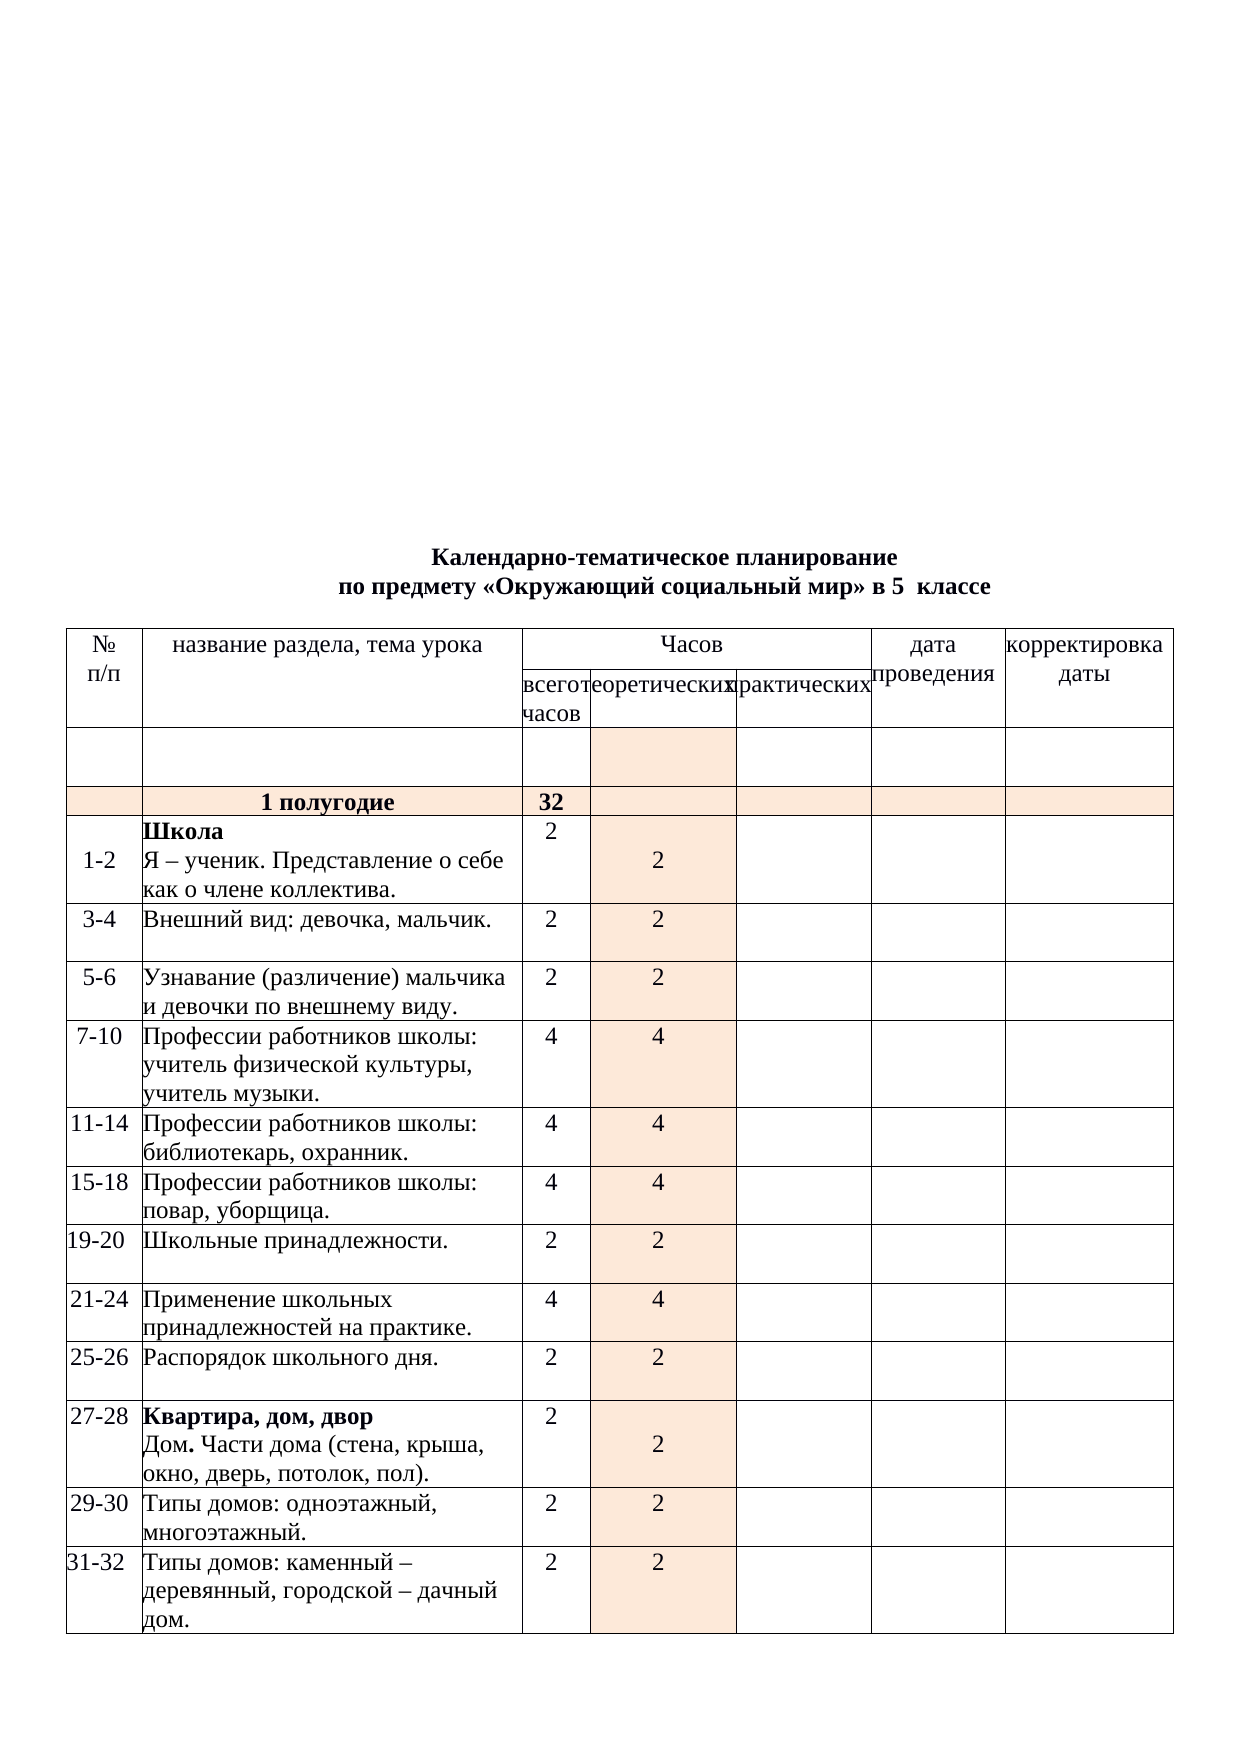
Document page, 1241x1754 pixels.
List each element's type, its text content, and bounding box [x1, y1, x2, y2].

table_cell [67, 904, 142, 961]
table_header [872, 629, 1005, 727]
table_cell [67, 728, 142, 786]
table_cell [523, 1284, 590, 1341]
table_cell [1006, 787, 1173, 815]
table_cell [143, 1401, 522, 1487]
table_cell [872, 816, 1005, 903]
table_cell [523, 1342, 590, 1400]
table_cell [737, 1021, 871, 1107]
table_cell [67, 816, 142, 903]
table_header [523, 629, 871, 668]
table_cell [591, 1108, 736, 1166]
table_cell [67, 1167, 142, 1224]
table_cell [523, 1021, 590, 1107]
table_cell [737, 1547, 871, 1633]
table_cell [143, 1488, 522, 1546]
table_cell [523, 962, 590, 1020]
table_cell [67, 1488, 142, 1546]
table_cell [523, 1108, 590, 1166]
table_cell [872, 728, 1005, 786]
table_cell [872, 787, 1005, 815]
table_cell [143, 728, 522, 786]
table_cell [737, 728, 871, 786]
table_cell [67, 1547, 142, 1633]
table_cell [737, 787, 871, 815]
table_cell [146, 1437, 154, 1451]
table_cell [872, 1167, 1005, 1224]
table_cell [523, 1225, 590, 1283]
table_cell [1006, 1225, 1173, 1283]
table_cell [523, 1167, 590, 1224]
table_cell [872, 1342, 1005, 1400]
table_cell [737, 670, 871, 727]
text по предмету «Окружающий социальный мир» в 5 классе [177, 571, 1152, 599]
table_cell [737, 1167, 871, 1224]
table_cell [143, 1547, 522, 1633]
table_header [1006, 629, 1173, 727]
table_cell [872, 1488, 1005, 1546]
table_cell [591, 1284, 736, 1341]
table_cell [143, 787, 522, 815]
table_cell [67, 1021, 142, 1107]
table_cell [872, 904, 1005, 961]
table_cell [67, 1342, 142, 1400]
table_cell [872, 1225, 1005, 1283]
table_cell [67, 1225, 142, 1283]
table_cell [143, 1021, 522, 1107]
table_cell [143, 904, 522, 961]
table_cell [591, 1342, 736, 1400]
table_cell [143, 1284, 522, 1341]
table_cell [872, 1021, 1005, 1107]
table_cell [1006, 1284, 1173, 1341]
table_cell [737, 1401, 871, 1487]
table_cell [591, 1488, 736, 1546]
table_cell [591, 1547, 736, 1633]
text Календарно-тематическое планирование [177, 542, 1152, 571]
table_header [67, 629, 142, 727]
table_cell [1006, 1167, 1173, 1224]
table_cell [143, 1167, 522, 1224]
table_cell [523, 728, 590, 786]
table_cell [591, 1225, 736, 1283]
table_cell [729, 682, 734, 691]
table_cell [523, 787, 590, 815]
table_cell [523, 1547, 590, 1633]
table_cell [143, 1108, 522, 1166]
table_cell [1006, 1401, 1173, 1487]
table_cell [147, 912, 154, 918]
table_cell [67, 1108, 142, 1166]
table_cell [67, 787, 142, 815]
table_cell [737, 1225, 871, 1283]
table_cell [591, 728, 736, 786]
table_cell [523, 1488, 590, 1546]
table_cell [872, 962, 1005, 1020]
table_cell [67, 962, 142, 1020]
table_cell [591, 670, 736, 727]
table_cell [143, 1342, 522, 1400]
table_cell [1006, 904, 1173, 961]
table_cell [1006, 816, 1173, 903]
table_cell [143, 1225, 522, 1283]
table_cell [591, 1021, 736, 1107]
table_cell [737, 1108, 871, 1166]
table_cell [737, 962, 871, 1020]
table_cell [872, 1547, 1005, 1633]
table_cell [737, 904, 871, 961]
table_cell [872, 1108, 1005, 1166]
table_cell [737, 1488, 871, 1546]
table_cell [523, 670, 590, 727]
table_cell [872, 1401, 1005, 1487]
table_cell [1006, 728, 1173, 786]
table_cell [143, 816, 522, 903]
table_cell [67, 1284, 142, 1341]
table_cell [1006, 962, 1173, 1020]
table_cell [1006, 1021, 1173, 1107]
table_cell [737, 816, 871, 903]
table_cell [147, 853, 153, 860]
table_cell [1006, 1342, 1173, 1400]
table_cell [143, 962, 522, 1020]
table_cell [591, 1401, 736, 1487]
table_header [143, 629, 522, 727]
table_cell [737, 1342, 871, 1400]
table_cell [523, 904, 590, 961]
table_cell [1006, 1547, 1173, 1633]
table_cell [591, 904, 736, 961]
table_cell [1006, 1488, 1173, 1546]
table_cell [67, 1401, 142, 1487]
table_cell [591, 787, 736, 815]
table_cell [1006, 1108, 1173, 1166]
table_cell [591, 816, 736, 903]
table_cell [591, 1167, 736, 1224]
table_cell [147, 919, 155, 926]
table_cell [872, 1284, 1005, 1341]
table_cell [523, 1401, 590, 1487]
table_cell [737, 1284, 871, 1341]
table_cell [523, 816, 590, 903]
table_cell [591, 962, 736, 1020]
